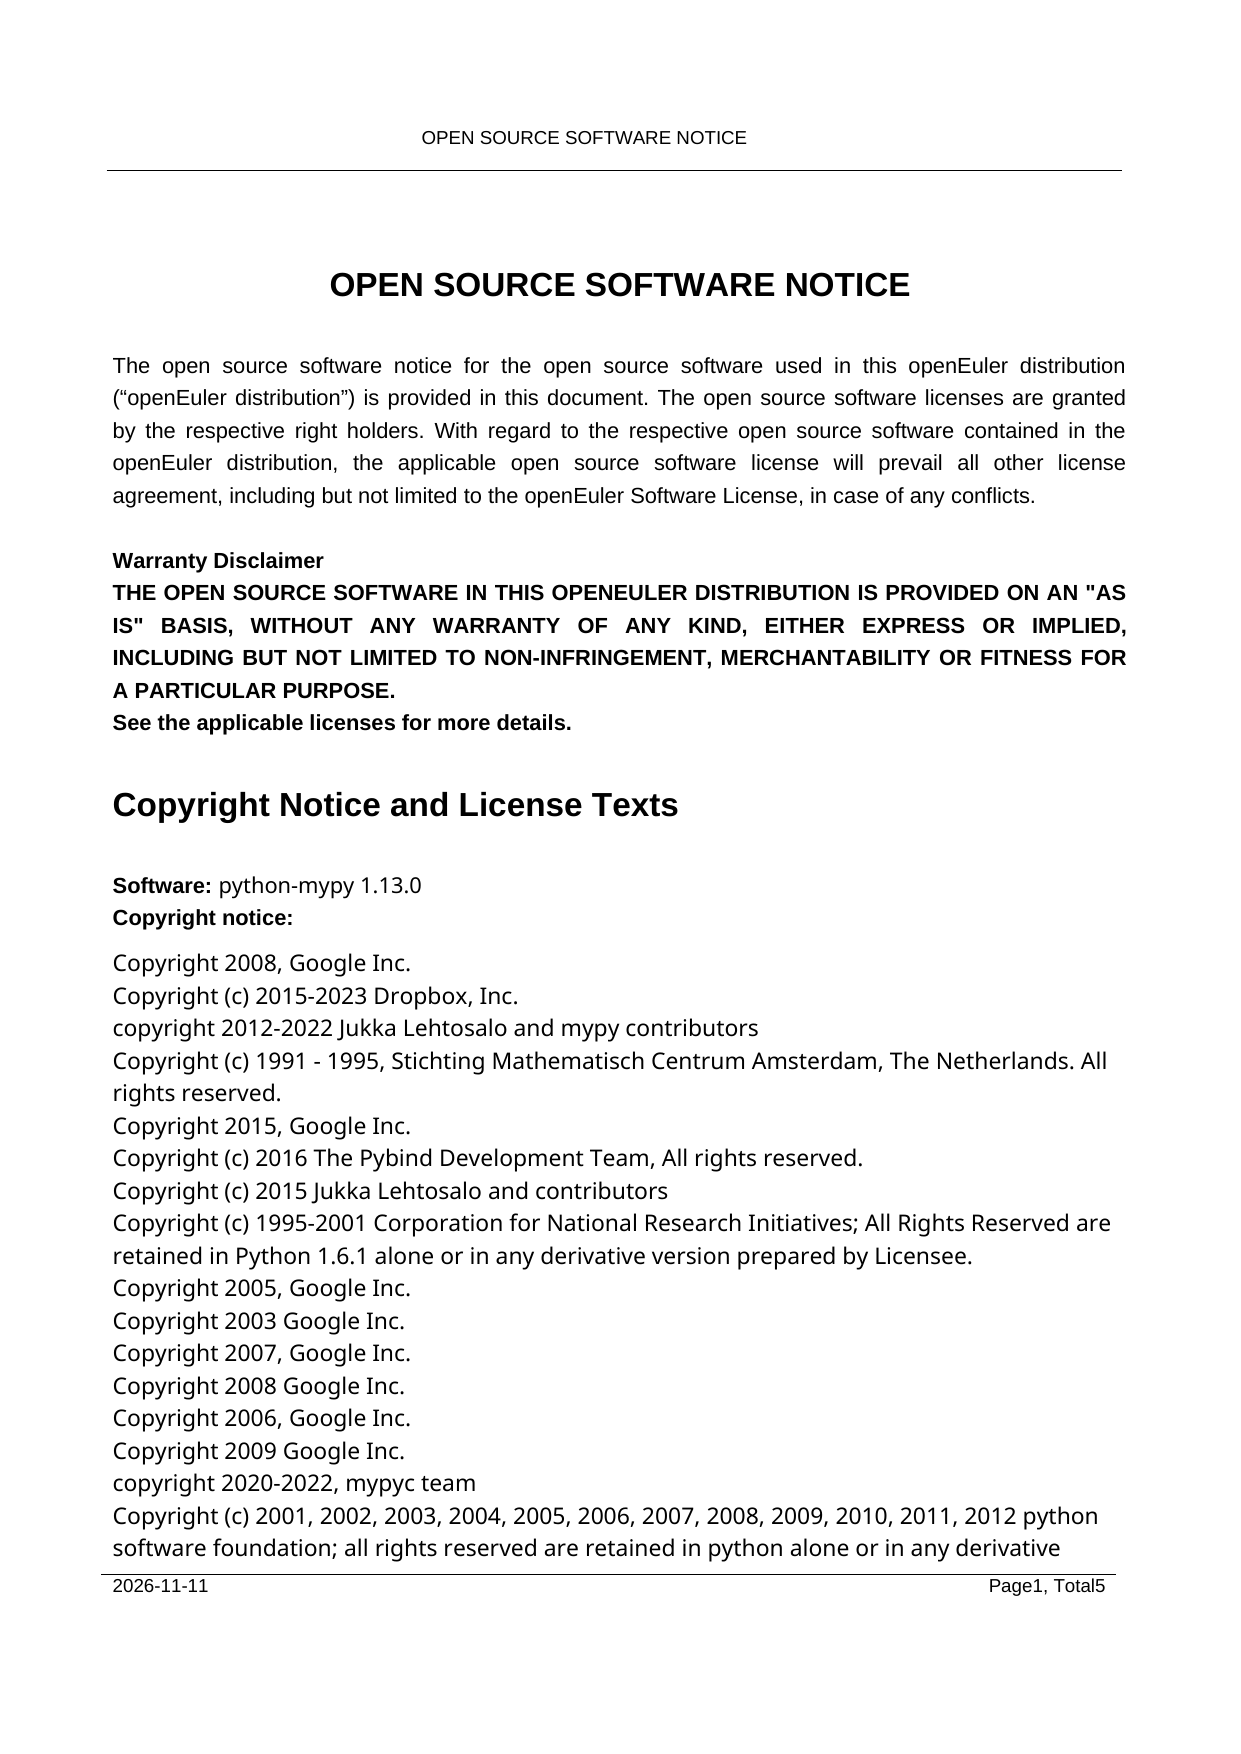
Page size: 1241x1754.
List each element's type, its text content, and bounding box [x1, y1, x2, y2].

text Copyright Notice and License Texts [112, 771, 1128, 836]
title Software: python-mypy 1.13.0 [112, 869, 1128, 901]
text OPEN SOURCE SOFTWARE NOTICE [112, 251, 1128, 316]
text THE OPEN SOURCE SOFTWARE IN THIS OPENEULER DISTRIBUTION IS PROVIDED ON AN "AS IS" BASIS, WITHOUT ANY WARRANTY OF ANY KIND, EITHER EXPRESS OR IMPLIED, INCLUDING BUT NOT LIMITED TO NON-INFRINGEMENT, MERCHANTABILITY OR FITNESS FOR A PARTICULAR PURPOSE. See the applicable licenses for more details. [112, 576, 1128, 739]
text Copyright notice: [112, 901, 1128, 934]
text Warranty Disclaimer [112, 544, 1128, 576]
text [112, 947, 1128, 1564]
text The open source software notice for the open source software used in this openEuler distribution (“openEuler distribution”) is provided in this document. The open source software licenses are granted by the respective right holders. With regard to the respective open source software contained in the openEuler distribution, the applicable open source software license will prevail all other license agreement, including but not limited to the openEuler Software License, in case of any conflicts. [112, 349, 1128, 511]
